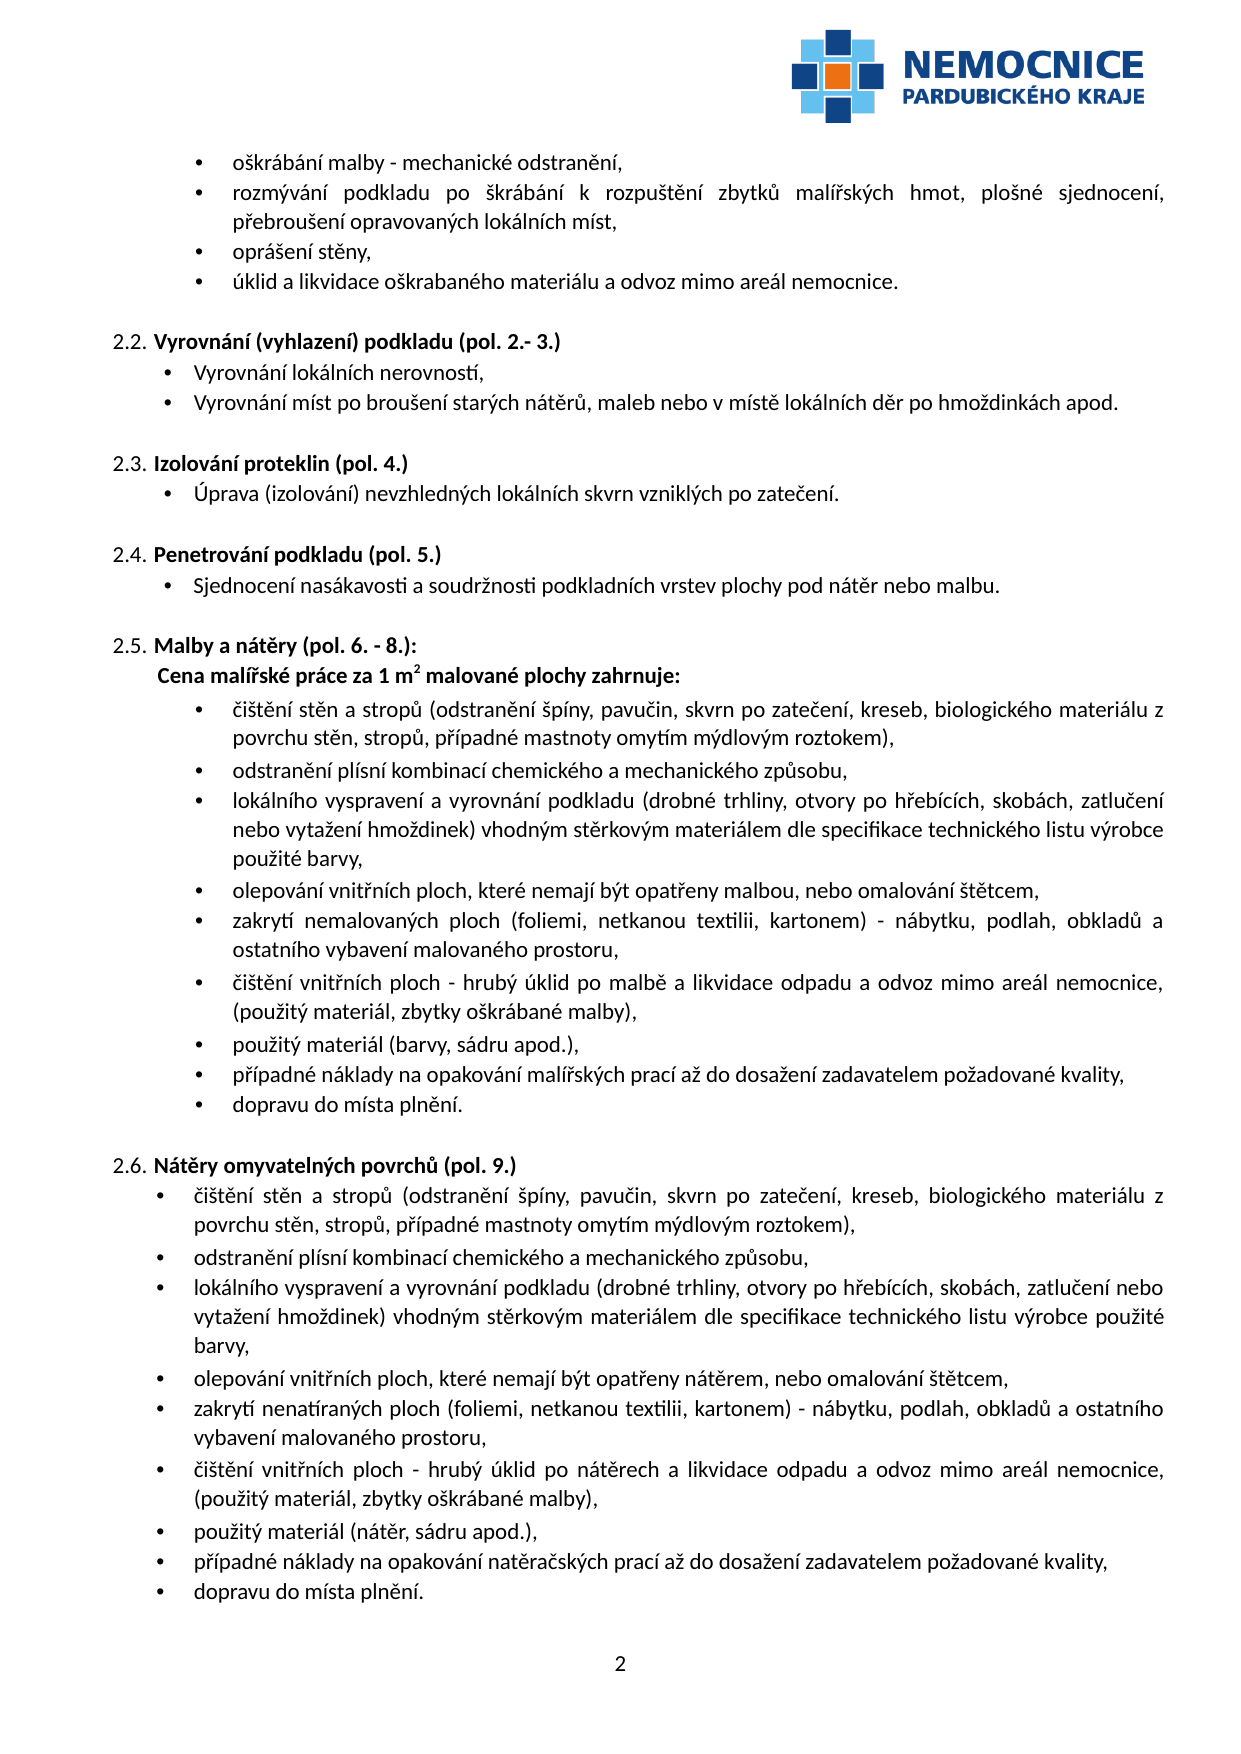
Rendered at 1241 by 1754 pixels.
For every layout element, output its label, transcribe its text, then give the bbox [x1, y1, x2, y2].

list úklid a likvidace oškrabaného materiálu a odvoz mimo areál nemocnice. [195, 267, 1166, 295]
list lokálního vyspravení a vyrovnání podkladu (drobné trhliny, otvory po hřebících, skobách, zatlučení nebo vytažení hmoždinek) vhodným stěrkovým materiálem dle specifikace technického listu výrobce použité barvy, [195, 786, 1166, 872]
list lokálního vyspravení a vyrovnání podkladu (drobné trhliny, otvory po hřebících, skobách, zatlučení nebo vytažení hmoždinek) vhodným stěrkovým materiálem dle specifikace technického listu výrobce použité barvy, [156, 1273, 1166, 1359]
list oprášení stěny, [195, 237, 1166, 265]
list odstranění plísní kombinací chemického a mechanického způsobu, [195, 756, 1166, 784]
list olepování vnitřních ploch, které nemají být opatřeny nátěrem, nebo omalování štětcem, [156, 1364, 1166, 1392]
subtitle 2.6. Nátěry omyvatelných povrchů (pol. 9.) [112, 1151, 1166, 1179]
list Sjednocení nasákavosti a soudržnosti podkladních vrstev plochy pod nátěr nebo malbu. [164, 571, 1166, 599]
list Vyrovnání lokálních nerovností, [164, 358, 1166, 386]
list Úprava (izolování) nevzhledných lokálních skvrn vzniklých po zatečení. [164, 479, 1166, 507]
list zakrytí nenatíraných ploch (foliemi, netkanou textilii, kartonem) - nábytku, podlah, obkladů a ostatního vybavení malovaného prostoru, [156, 1394, 1166, 1451]
list rozmývání podkladu po škrábání k rozpuštění zbytků malířských hmot, plošné sjednocení, přebroušení opravovaných lokálních míst, [195, 178, 1166, 235]
text 2.5. Malby a nátěry (pol. 6. - 8.): [112, 631, 1166, 659]
list čištění stěn a stropů (odstranění špíny, pavučin, skvrn po zatečení, kreseb, biologického materiálu z povrchu stěn, stropů, případné mastnoty omytím mýdlovým roztokem), [195, 695, 1166, 752]
list případné náklady na opakování malířských prací až do dosažení zadavatelem požadované kvality, [195, 1060, 1166, 1088]
list Vyrovnání míst po broušení starých nátěrů, maleb nebo v místě lokálních děr po hmoždinkách apod. [164, 388, 1166, 416]
subtitle 2.2. Vyrovnání (vyhlazení) podkladu (pol. 2.- 3.) [112, 327, 1166, 355]
list použitý materiál (barvy, sádru apod.), [195, 1030, 1166, 1058]
list dopravu do místa plnění. [156, 1577, 1166, 1605]
list oškrábání malby - mechanické odstranění, [195, 148, 1166, 176]
list čištění stěn a stropů (odstranění špíny, pavučin, skvrn po zatečení, kreseb, biologického materiálu z povrchu stěn, stropů, případné mastnoty omytím mýdlovým roztokem), [156, 1182, 1166, 1238]
list čištění vnitřních ploch - hrubý úklid po nátěrech a likvidace odpadu a odvoz mimo areál nemocnice, (použitý materiál, zbytky oškrábané malby), [156, 1456, 1166, 1512]
picture [791, 28, 1144, 124]
list odstranění plísní kombinací chemického a mechanického způsobu, [156, 1243, 1166, 1271]
list olepování vnitřních ploch, které nemají být opatřeny malbou, nebo omalování štětcem, [195, 877, 1166, 905]
list zakrytí nemalovaných ploch (foliemi, netkanou textilii, kartonem) - nábytku, podlah, obkladů a ostatního vybavení malovaného prostoru, [195, 907, 1166, 963]
text 2.3. Izolování proteklin (pol. 4.) [112, 449, 1166, 477]
list použitý materiál (nátěr, sádru apod.), [156, 1517, 1166, 1545]
list dopravu do místa plnění. [195, 1090, 1166, 1118]
list případné náklady na opakování natěračských prací až do dosažení zadavatelem požadované kvality, [156, 1547, 1166, 1575]
list čištění vnitřních ploch - hrubý úklid po malbě a likvidace odpadu a odvoz mimo areál nemocnice, (použitý materiál, zbytky oškrábané malby), [195, 968, 1166, 1025]
text Cena malířské práce za 1 m2 malované plochy zahrnuje: [157, 661, 1166, 689]
subtitle 2.4. Penetrování podkladu (pol. 5.) [112, 541, 1166, 568]
